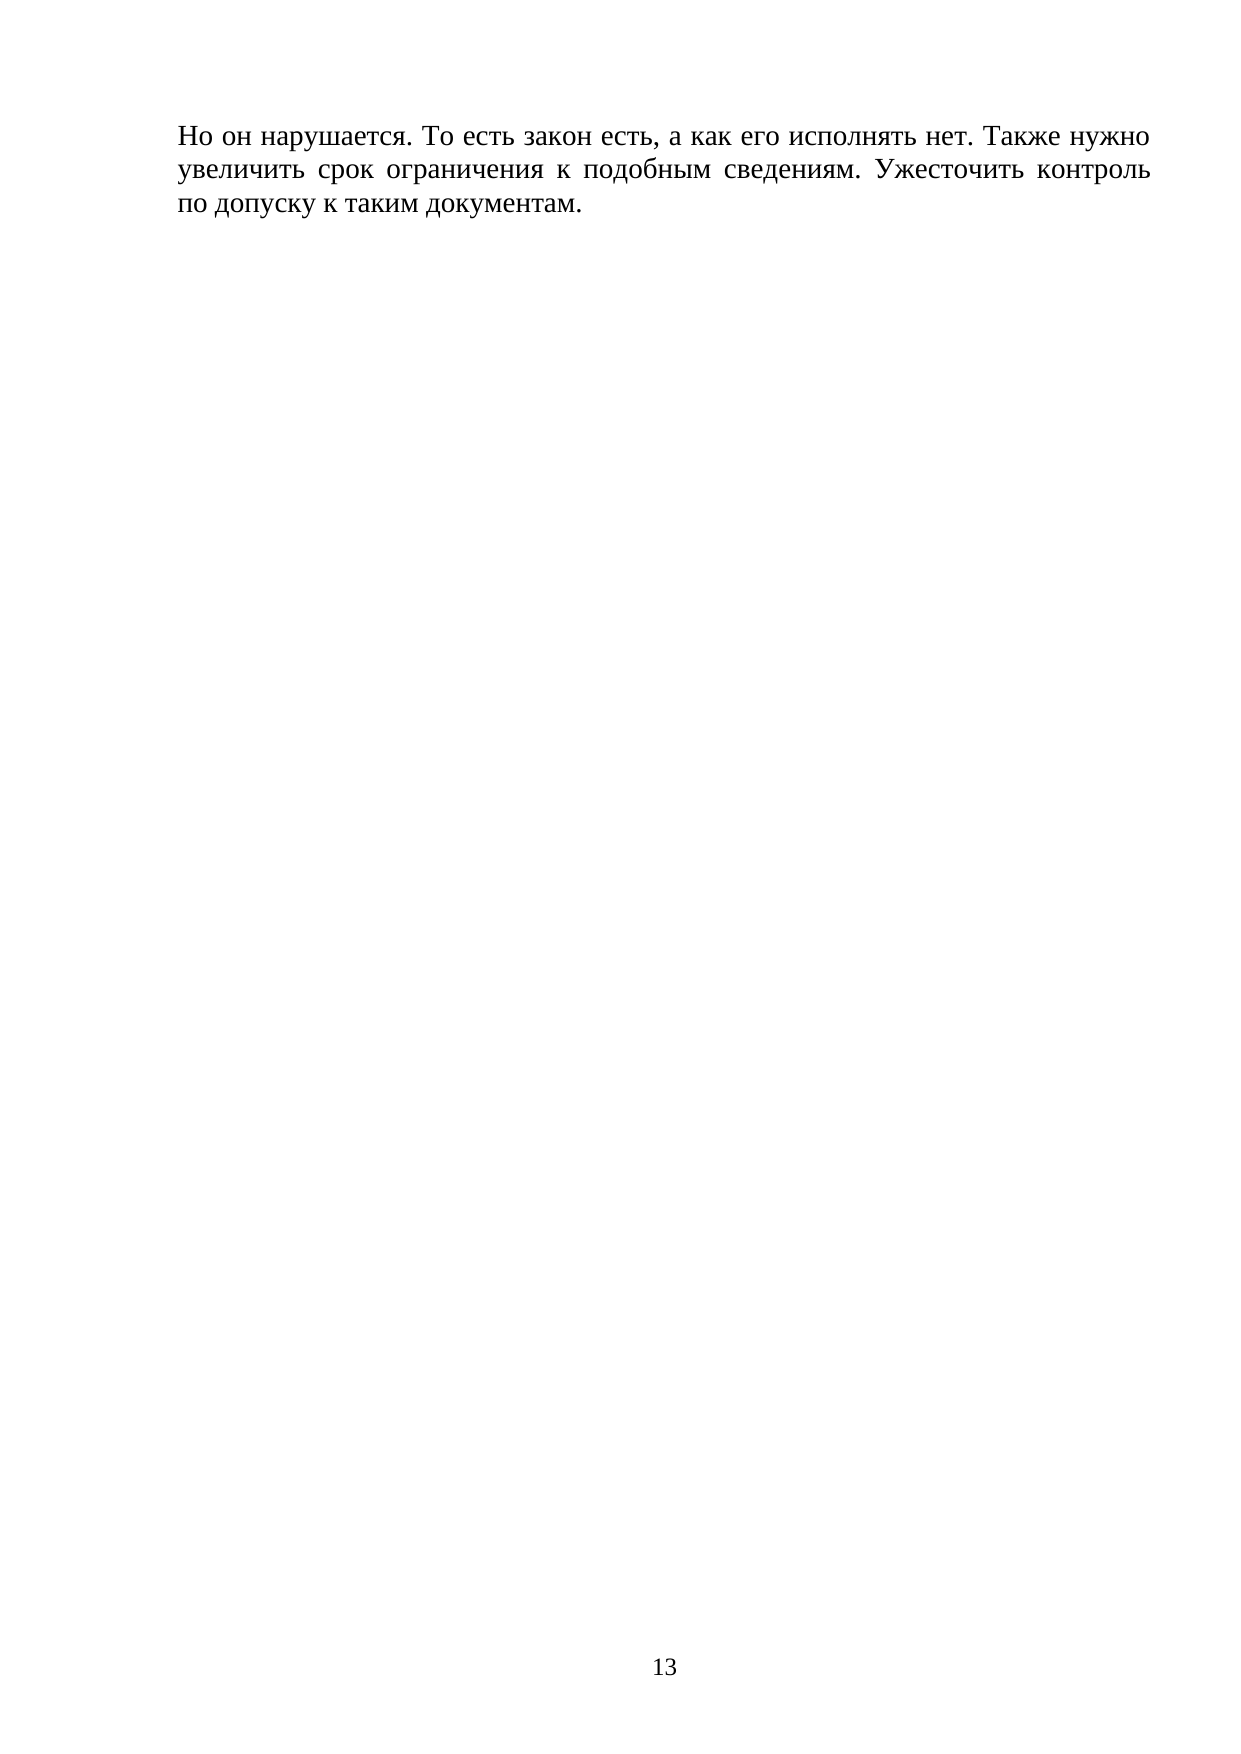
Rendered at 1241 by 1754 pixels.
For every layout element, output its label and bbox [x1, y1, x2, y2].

text [177, 118, 1152, 219]
